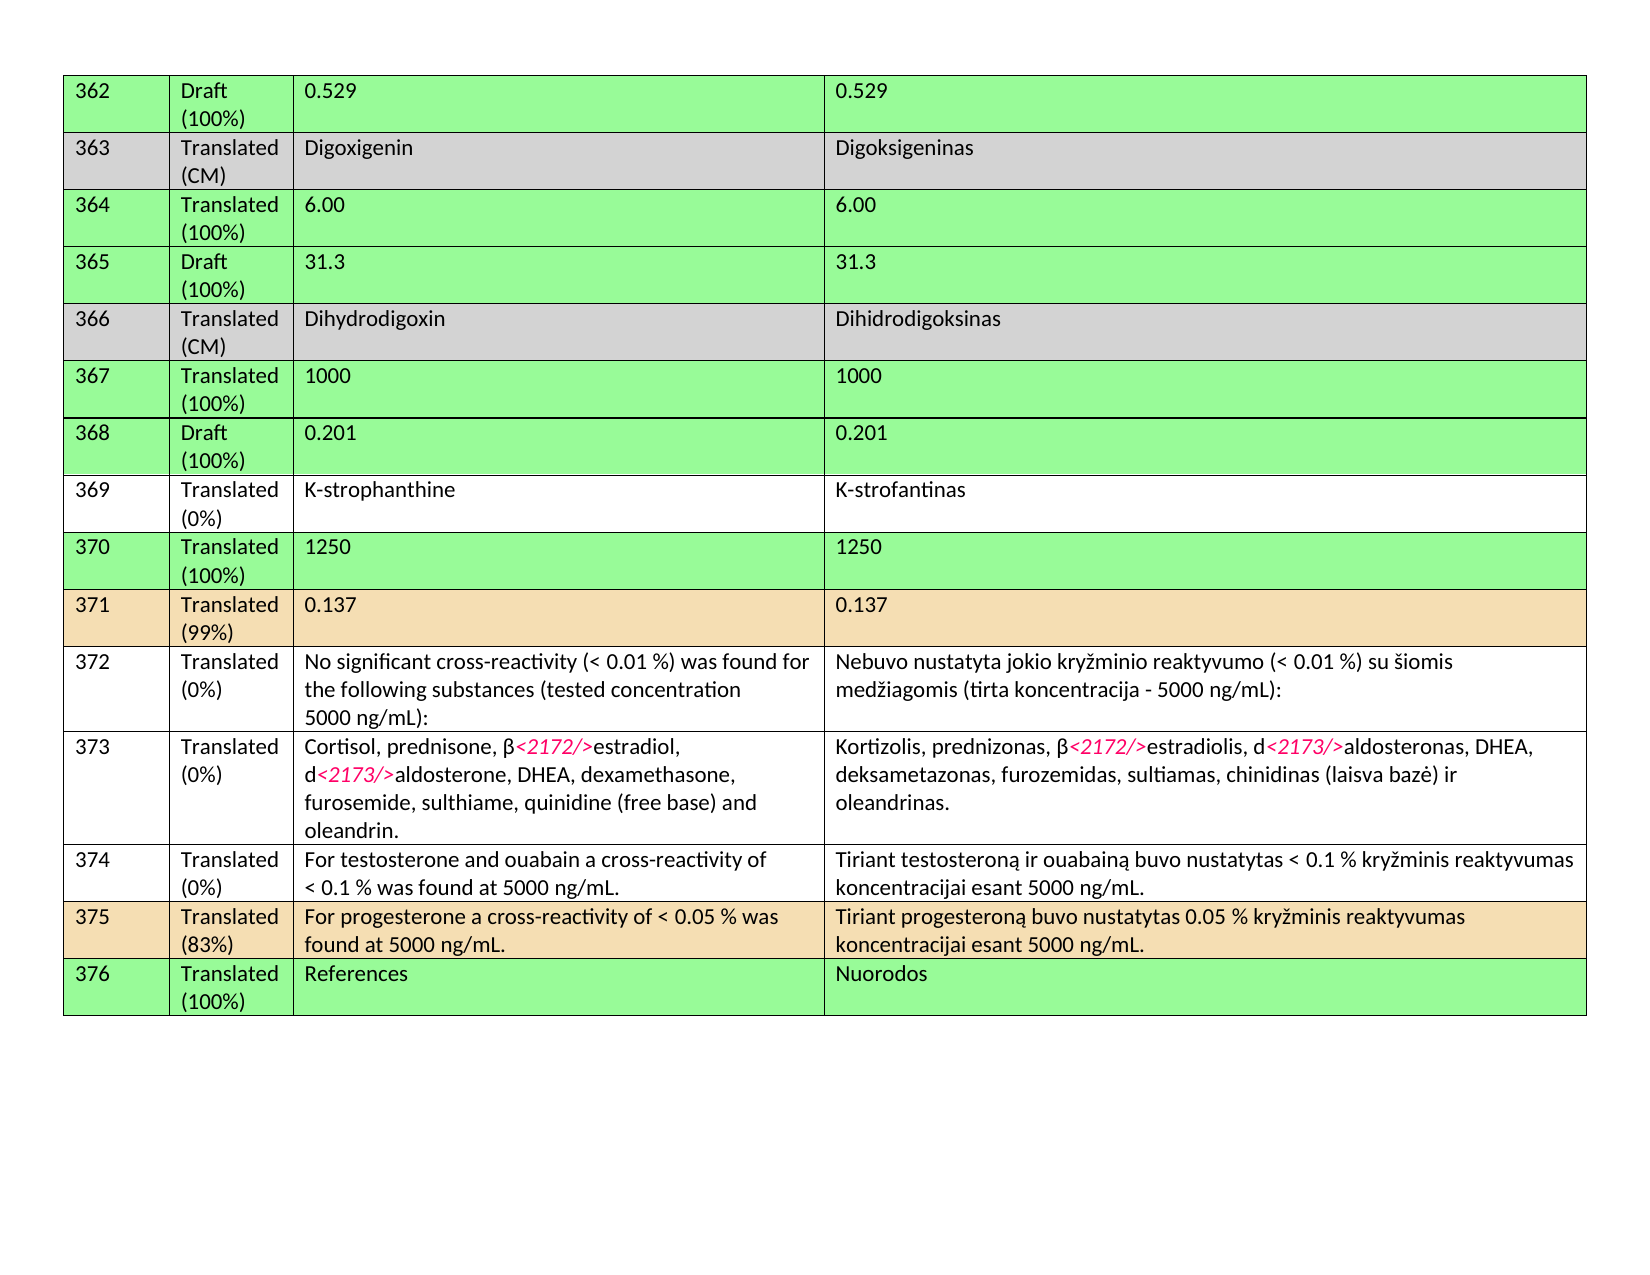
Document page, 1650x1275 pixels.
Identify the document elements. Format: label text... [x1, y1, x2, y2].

table_cell 3754645ea37-d7e9-4882-a7fd-a2f8c125d856 [64, 902, 169, 958]
table_cell 3744645ea37-d7e9-4882-a7fd-a2f8c125d856 [64, 845, 169, 901]
table_cell Draft (100%) [170, 76, 293, 132]
table_cell Draft (100%) [170, 419, 293, 474]
table_cell 3626049a7bc-fc95-4b63-a3a7-0d66e0f01dd1 [64, 76, 169, 132]
table_cell 1000 [825, 361, 1586, 417]
table_cell Translated (100%) [170, 959, 293, 1015]
table_cell Translated (0%) [170, 647, 293, 731]
table_cell Kortizolis, prednizonas, β<2172/>estradiolis, d<2173/>aldosteronas, DHEA, deksametazonas, furozemidas, sultiamas, chinidinas (laisva bazė) ir oleandrinas. [825, 732, 1586, 844]
table_cell Cortisol, prednisone, β<2172/>estradiol, d<2173/>aldosterone, DHEA, dexamethasone, furosemide, sulthiame, quinidine (free base) and oleandrin. [294, 732, 824, 844]
table_cell 0.529 [294, 76, 824, 132]
table_cell Translated (100%) [170, 533, 293, 589]
table_cell Translated (100%) [170, 190, 293, 246]
table_cell 0.137 [294, 590, 824, 646]
table_cell 1250 [825, 533, 1586, 589]
table_cell Tiriant progesteroną buvo nustatytas 0.05 % kryžminis reaktyvumas koncentracijai esant 5000 ng/mL. [825, 902, 1586, 958]
table_cell Translated (0%) [170, 732, 293, 844]
table_cell Translated (99%) [170, 590, 293, 646]
table_cell Translated (0%) [170, 845, 293, 901]
table_cell K-strofantinas [825, 476, 1586, 532]
table_cell 6.00 [825, 190, 1586, 246]
table_cell 365039150af-aa13-4d0b-983d-adb7e5abdbbf [64, 247, 169, 303]
table_cell Draft (100%) [170, 247, 293, 303]
table_cell 0.201 [294, 419, 824, 474]
table_cell Digoksigeninas [825, 133, 1586, 189]
table_cell Translated (100%) [170, 361, 293, 417]
table_cell 376087b055a-36df-48ff-a676-f50a6d734e2c [64, 959, 169, 1015]
table_cell 369dbd9a883-29a6-4ead-9371-29c79e5761db [64, 476, 169, 532]
table_cell 6.00 [294, 190, 824, 246]
table_cell Translated (0%) [170, 476, 293, 532]
table_cell Nuorodos [825, 959, 1586, 1015]
table_cell 0.201 [825, 419, 1586, 474]
table_cell References [294, 959, 824, 1015]
table_cell No significant cross-reactivity (< 0.01 %) was found for the following substances (tested concentration 5000 ng/mL): [294, 647, 824, 731]
table_cell Nebuvo nustatyta jokio kryžminio reaktyvumo (< 0.01 %) su šiomis medžiagomis (tirta koncentracija - 5000 ng/mL): [825, 647, 1586, 731]
table_cell Dihydrodigoxin [294, 304, 824, 360]
table_cell Tiriant testosteroną ir ouabainą buvo nustatytas < 0.1 % kryžminis reaktyvumas koncentracijai esant 5000 ng/mL. [825, 845, 1586, 901]
table_cell Dihidrodigoksinas [825, 304, 1586, 360]
table_cell Translated (CM) [170, 133, 293, 189]
table_cell K-strophanthine [294, 476, 824, 532]
table_cell 31.3 [825, 247, 1586, 303]
table_cell 363f614a740-1535-4fc7-82d6-82180ad98a75 [64, 133, 169, 189]
table_cell 37042927b08-5436-4c0a-9c20-452418434bf0 [64, 533, 169, 589]
table_cell 3668c6952d3-a616-41f1-b2e9-00b2f3f04d49 [64, 304, 169, 360]
table_cell 31.3 [294, 247, 824, 303]
table_cell 372d86e6de5-0c96-4d64-999b-7e178b95ea9c [64, 647, 169, 731]
table_cell 3714351e49f-8304-4e0a-9303-e03454883565 [64, 590, 169, 646]
table_cell 367cf625a66-55f7-419a-8a24-734e59d14e40 [64, 361, 169, 417]
table_cell 368ab8f0d57-48df-45c1-b7a0-172edb731f98 [64, 419, 169, 474]
table_cell For progesterone a cross-reactivity of < 0.05 % was found at 5000 ng/mL. [294, 902, 824, 958]
table_cell 1000 [294, 361, 824, 417]
table_cell 0.529 [825, 76, 1586, 132]
table_cell 1250 [294, 533, 824, 589]
table_cell 3643b9a0afe-3c51-4708-8c5f-fa3586bf13c0 [64, 190, 169, 246]
table_cell Digoxigenin [294, 133, 824, 189]
table_cell 3734645ea37-d7e9-4882-a7fd-a2f8c125d856 [64, 732, 169, 844]
table_cell Translated (CM) [170, 304, 293, 360]
table_cell 0.137 [825, 590, 1586, 646]
table_cell Translated (83%) [170, 902, 293, 958]
table_cell For testosterone and ouabain a cross-reactivity of < 0.1 % was found at 5000 ng/mL. [294, 845, 824, 901]
